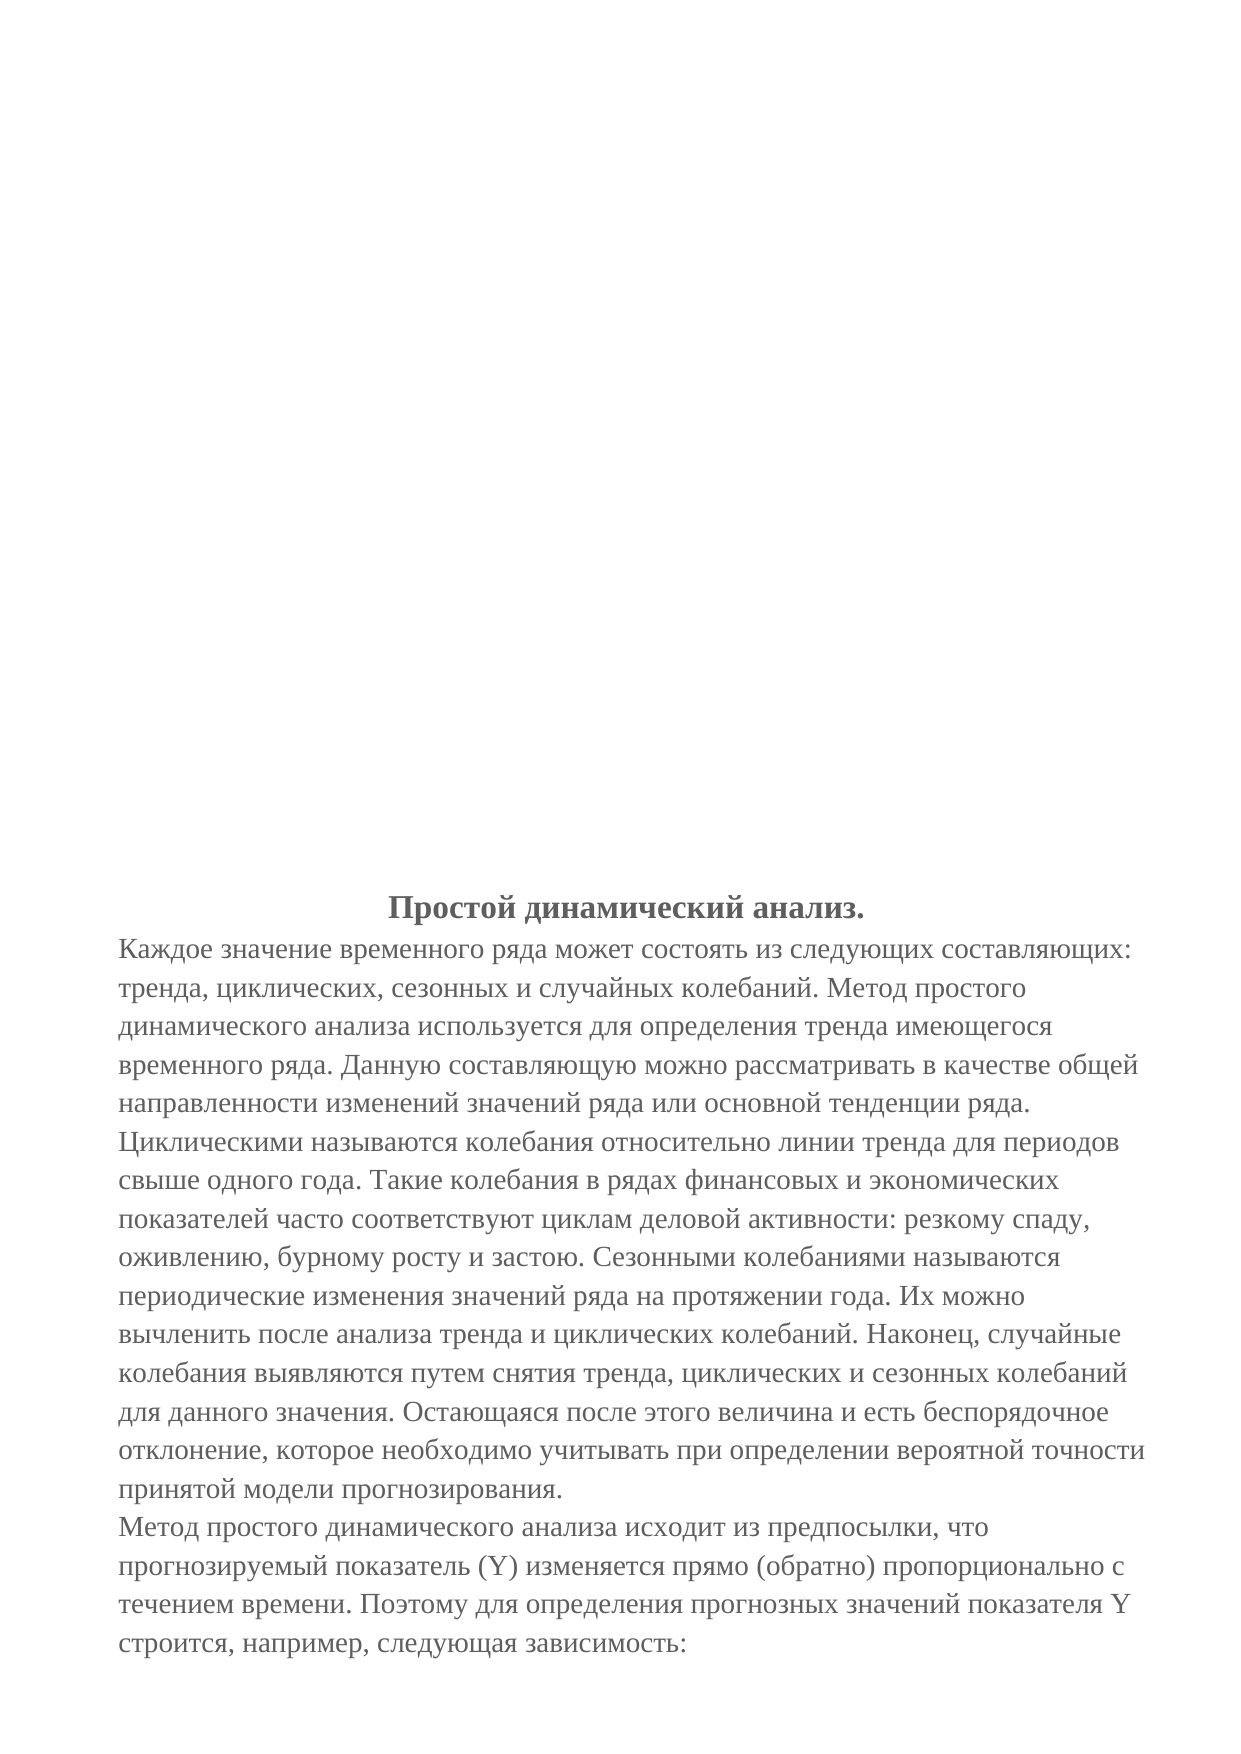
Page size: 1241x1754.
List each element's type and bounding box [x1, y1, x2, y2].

text [118, 861, 1152, 1658]
